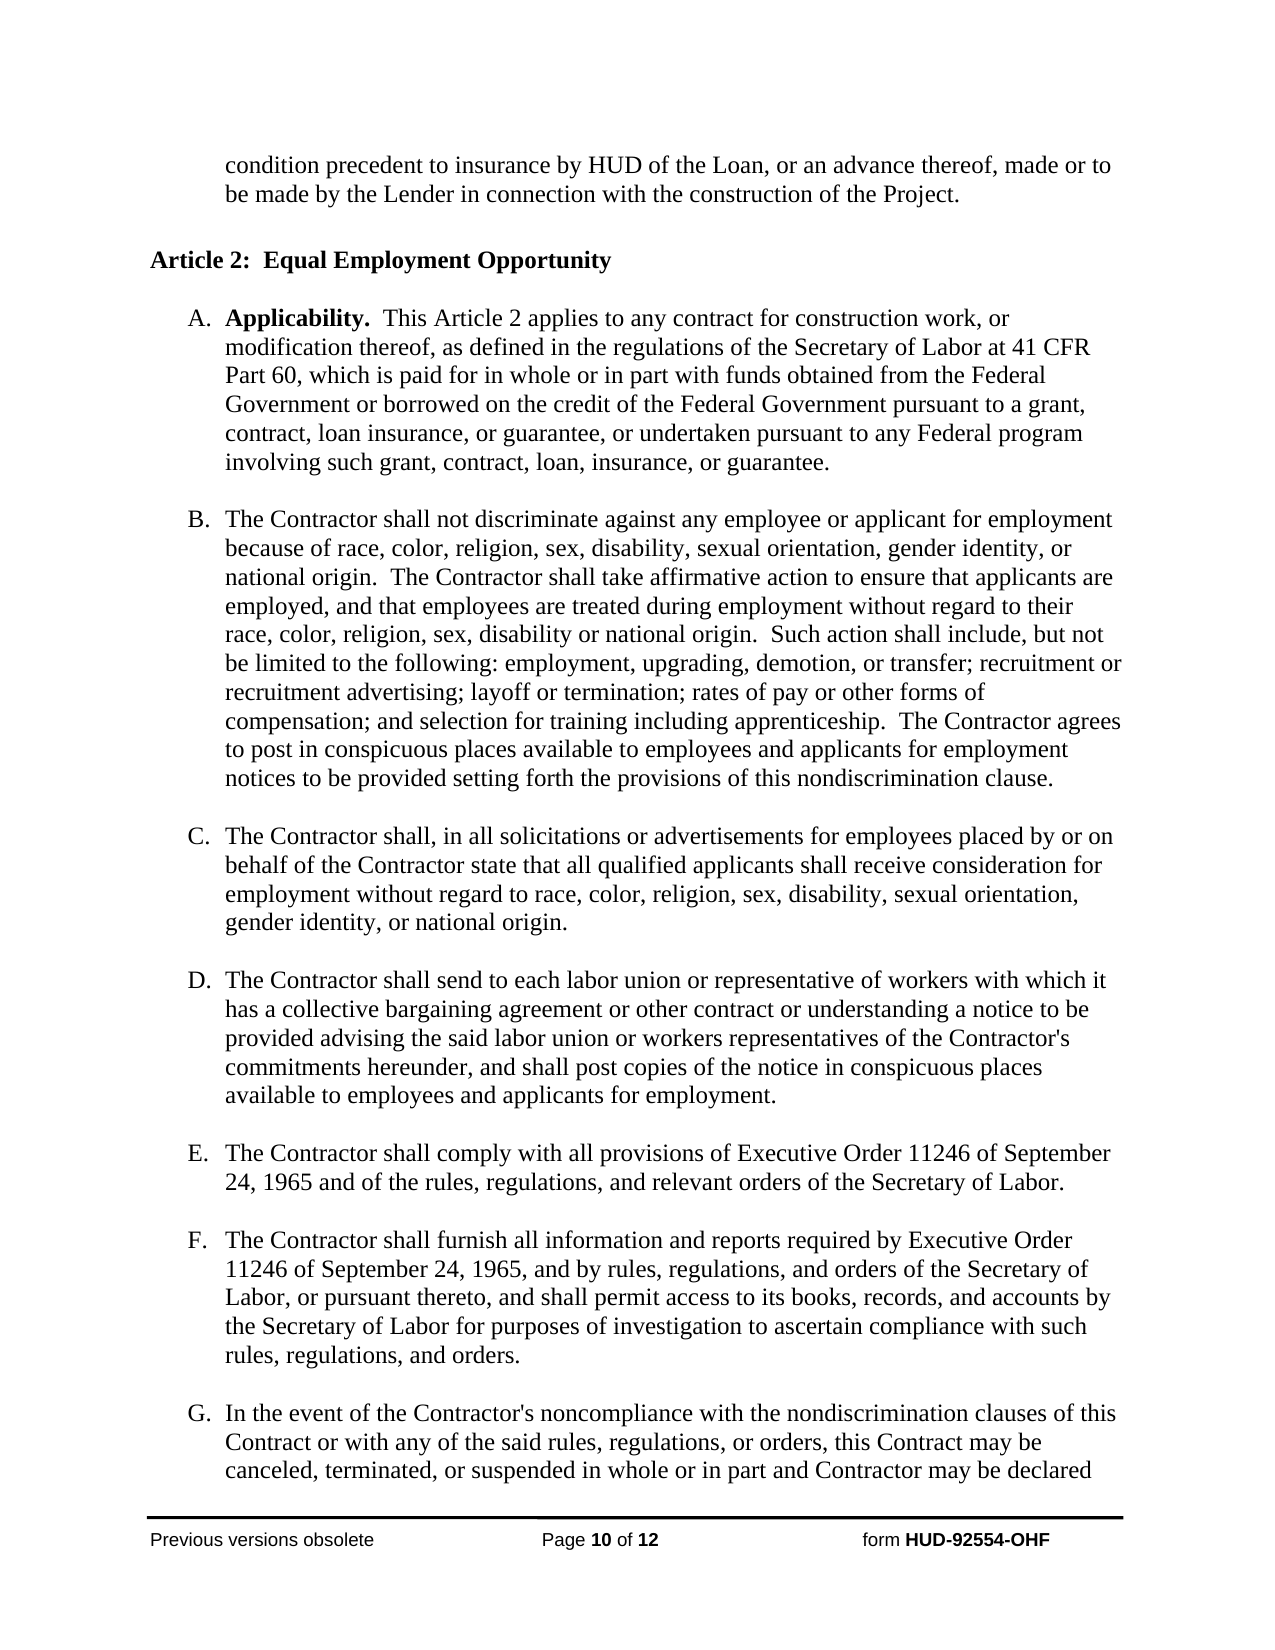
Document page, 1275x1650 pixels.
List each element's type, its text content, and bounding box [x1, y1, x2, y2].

subtitle Article 2: Equal Employment Opportunity [150, 245, 1125, 274]
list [187, 1398, 1125, 1484]
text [225, 150, 1125, 207]
list The Contractor shall, in all solicitations or advertisements for employees placed by or on behalf of the Contractor state that all qualified applicants shall receive consideration for employment without regard to race, color, religion, sex, disability, sexual orientation, gender identity, or national origin. [187, 821, 1125, 936]
list The Contractor shall not discriminate against any employee or applicant for employment because of race, color, religion, sex, disability, sexual orientation, gender identity, or national origin. The Contractor shall take affirmative action to ensure that applicants are employed, and that employees are treated during employment without regard to their race, color, religion, sex, disability or national origin. Such action shall include, but not be limited to the following: employment, upgrading, demotion, or transfer; recruitment or recruitment advertising; layoff or termination; rates of pay or other forms of compensation; and selection for training including apprenticeship. The Contractor agrees to post in conspicuous places available to employees and applicants for employment notices to be provided setting forth the provisions of this nondiscrimination clause. [187, 504, 1125, 792]
list Applicability. This Article 2 applies to any contract for construction work, or modification thereof, as defined in the regulations of the Secretary of Labor at 41 CFR Part 60, which is paid for in whole or in part with funds obtained from the Federal Government or borrowed on the credit of the Federal Government pursuant to a grant, contract, loan insurance, or guarantee, or undertaken pursuant to any Federal program involving such grant, contract, loan, insurance, or guarantee. [187, 303, 1125, 475]
list The Contractor shall furnish all information and reports required by Executive Order 11246 of September 24, 1965, and by rules, regulations, and orders of the Secretary of Labor, or pursuant thereto, and shall permit access to its books, records, and accounts by the Secretary of Labor for purposes of investigation to ascertain compliance with such rules, regulations, and orders. [187, 1225, 1125, 1369]
list The Contractor shall send to each labor union or representative of workers with which it has a collective bargaining agreement or other contract or understanding a notice to be provided advising the said labor union or workers representatives of the Contractor's commitments hereunder, and shall post copies of the notice in conspicuous places available to employees and applicants for employment. [187, 965, 1125, 1109]
list The Contractor shall comply with all provisions of Executive Order 11246 of September 24, 1965 and of the rules, regulations, and relevant orders of the Secretary of Labor. [187, 1138, 1125, 1196]
